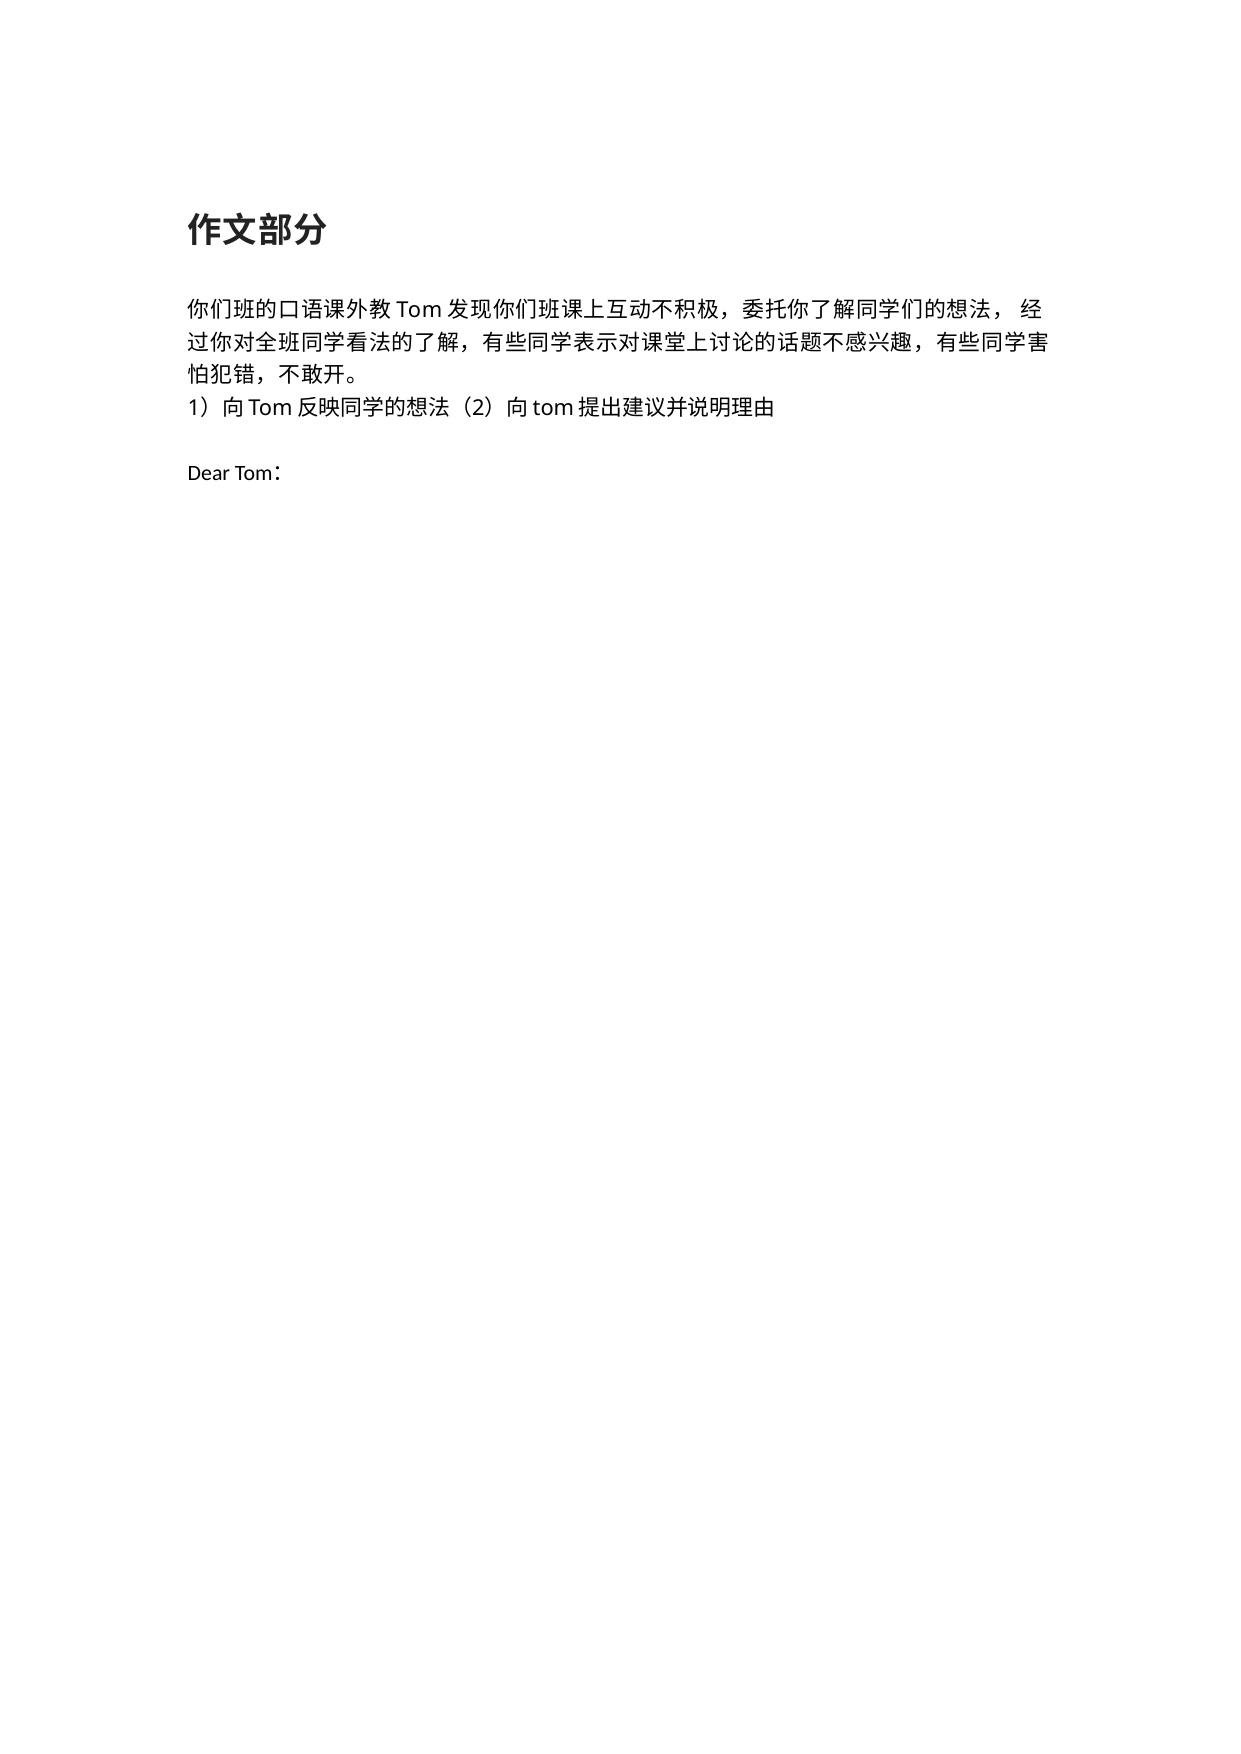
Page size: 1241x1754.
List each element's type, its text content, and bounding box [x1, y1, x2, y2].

text 你们班的口语课外教Tom发现你们班课上互动不积极，委托你了解同学们的想法， 经过你对全班同学看法的了解，有些同学表示对课堂上讨论的话题不感兴趣，有些同学害怕犯错，不敢开。 1）向Tom反映同学的想法（2）向tom提出建议并说明理由 [187, 292, 1053, 422]
text Dear Tom： [187, 454, 1053, 487]
list 作文部分 [187, 194, 1053, 259]
